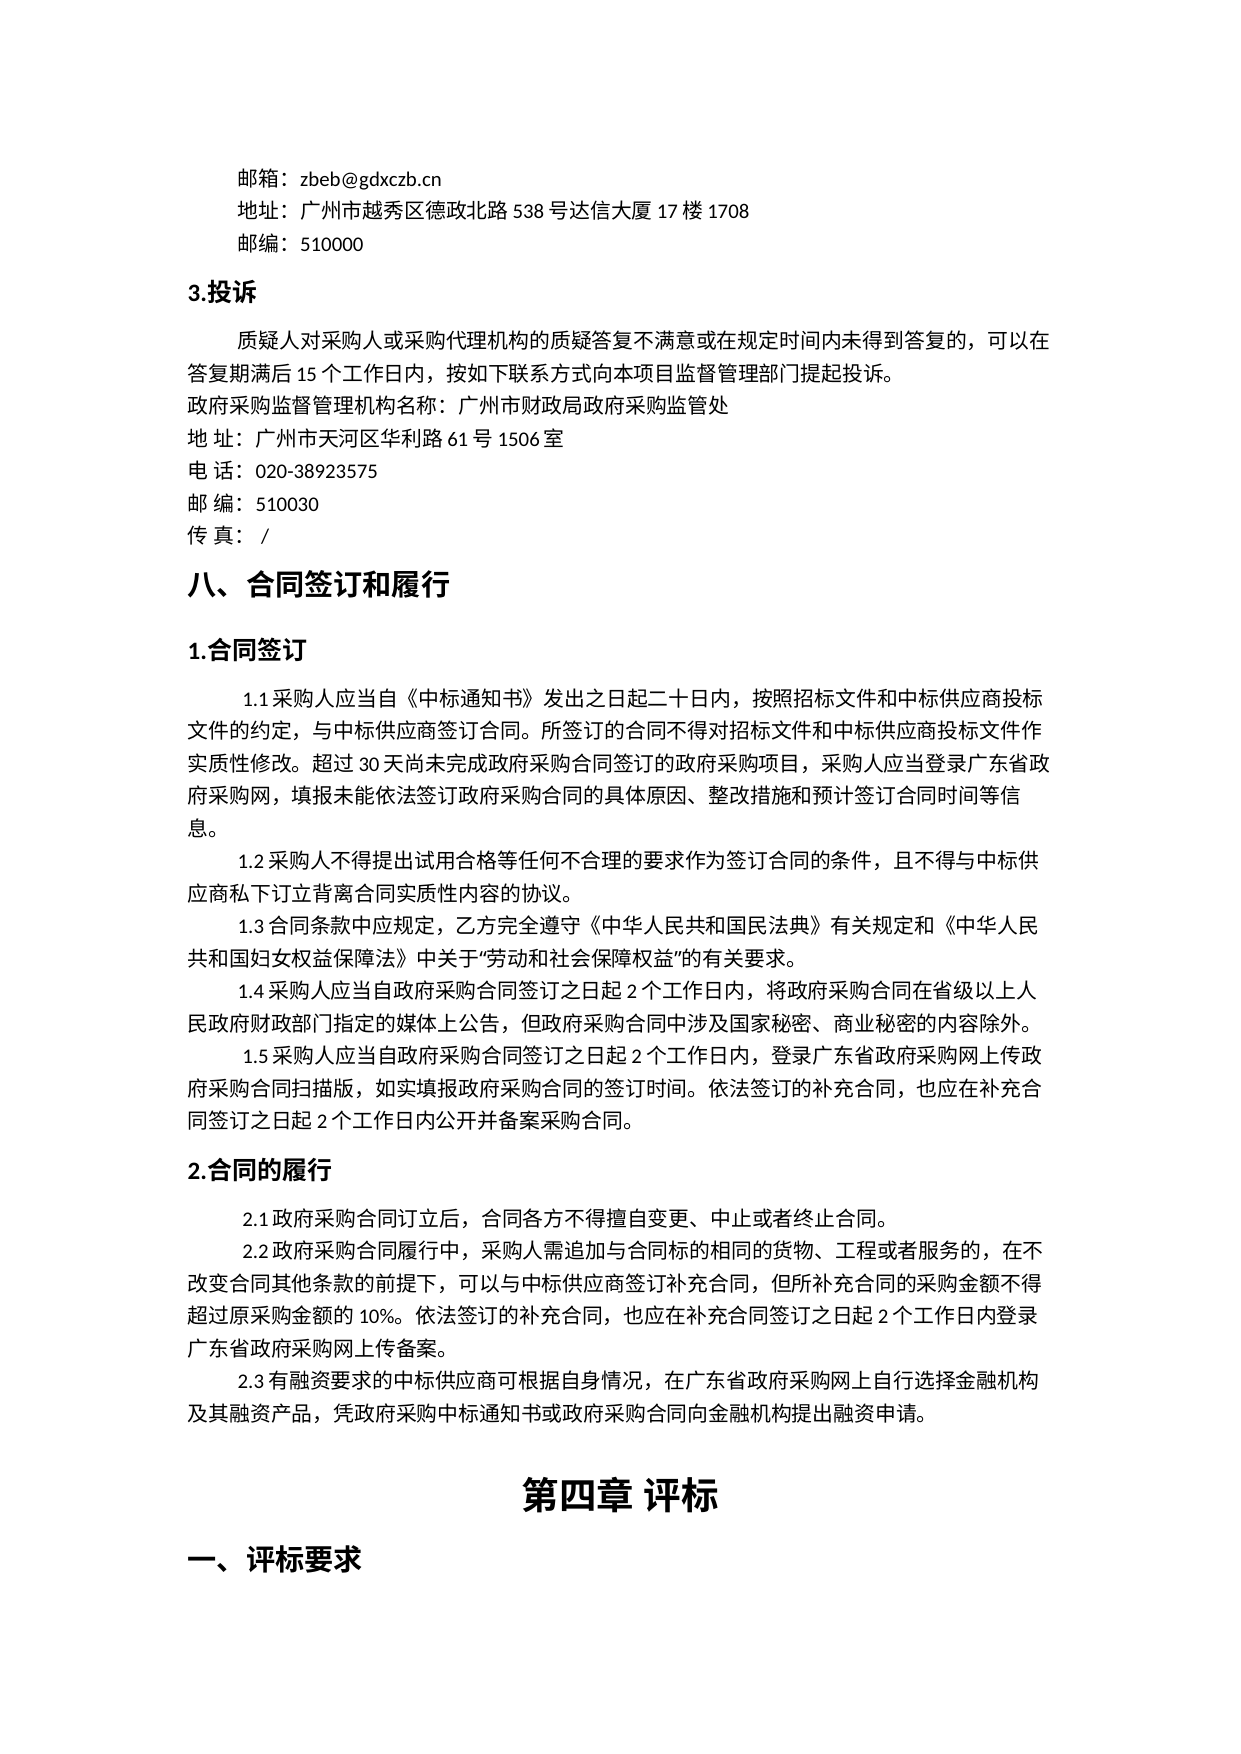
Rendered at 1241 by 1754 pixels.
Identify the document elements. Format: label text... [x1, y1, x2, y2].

text 邮箱：zbeb@gdxczb.cn [187, 162, 1053, 194]
text 传 真： / [187, 519, 1053, 552]
text 地 址：广州市天河区华利路61号1506室 [187, 422, 1053, 454]
text 地址：广州市越秀区德政北路538号达信大厦17楼1708 [187, 194, 1053, 227]
text 政府采购监督管理机构名称：广州市财政局政府采购监管处 [187, 389, 1053, 422]
text 1.4采购人应当自政府采购合同签订之日起2个工作日内，将政府采购合同在省级以上人民政府财政部门指定的媒体上公告，但政府采购合同中涉及国家秘密、商业秘密的内容除外。 [187, 974, 1053, 1039]
text 1.合同签订 [187, 617, 1053, 682]
text 1.5采购人应当自政府采购合同签订之日起2个工作日内，登录广东省政府采购网上传政府采购合同扫描版，如实填报政府采购合同的签订时间。依法签订的补充合同，也应在补充合同签订之日起2个工作日内公开并备案采购合同。 [187, 1039, 1053, 1137]
text 邮 编：510030 [187, 487, 1053, 519]
text 1.1采购人应当自《中标通知书》发出之日起二十日内，按照招标文件和中标供应商投标文件的约定，与中标供应商签订合同。所签订的合同不得对招标文件和中标供应商投标文件作实质性修改。超过30天尚未完成政府采购合同签订的政府采购项目，采购人应当登录广东省政府采购网，填报未能依法签订政府采购合同的具体原因、整改措施和预计签订合同时间等信息。 [187, 682, 1053, 844]
text 1.2采购人不得提出试用合格等任何不合理的要求作为签订合同的条件，且不得与中标供应商私下订立背离合同实质性内容的协议。 [187, 844, 1053, 909]
text 一、评标要求 [187, 1527, 1053, 1592]
text 电 话：020-38923575 [187, 454, 1053, 487]
text 3.投诉 [187, 259, 1053, 324]
text 2.合同的履行 [187, 1137, 1053, 1202]
text 2.1政府采购合同订立后，合同各方不得擅自变更、中止或者终止合同。 [187, 1202, 1053, 1234]
text 第四章 评标 [187, 1462, 1053, 1527]
text 八、合同签订和履行 [187, 552, 1053, 617]
text 2.2政府采购合同履行中，采购人需追加与合同标的相同的货物、工程或者服务的，在不改变合同其他条款的前提下，可以与中标供应商签订补充合同，但所补充合同的采购金额不得超过原采购金额的10%。依法签订的补充合同，也应在补充合同签订之日起2个工作日内登录广东省政府采购网上传备案。 [187, 1234, 1053, 1364]
text 1.3合同条款中应规定，乙方完全遵守《中华人民共和国民法典》有关规定和《中华人民共和国妇女权益保障法》中关于“劳动和社会保障权益”的有关要求。 [187, 909, 1053, 974]
text 2.3有融资要求的中标供应商可根据自身情况，在广东省政府采购网上自行选择金融机构及其融资产品，凭政府采购中标通知书或政府采购合同向金融机构提出融资申请。 [187, 1364, 1053, 1429]
text 质疑人对采购人或采购代理机构的质疑答复不满意或在规定时间内未得到答复的，可以在答复期满后15个工作日内，按如下联系方式向本项目监督管理部门提起投诉。 [187, 324, 1053, 389]
text 邮编：510000 [187, 227, 1053, 259]
